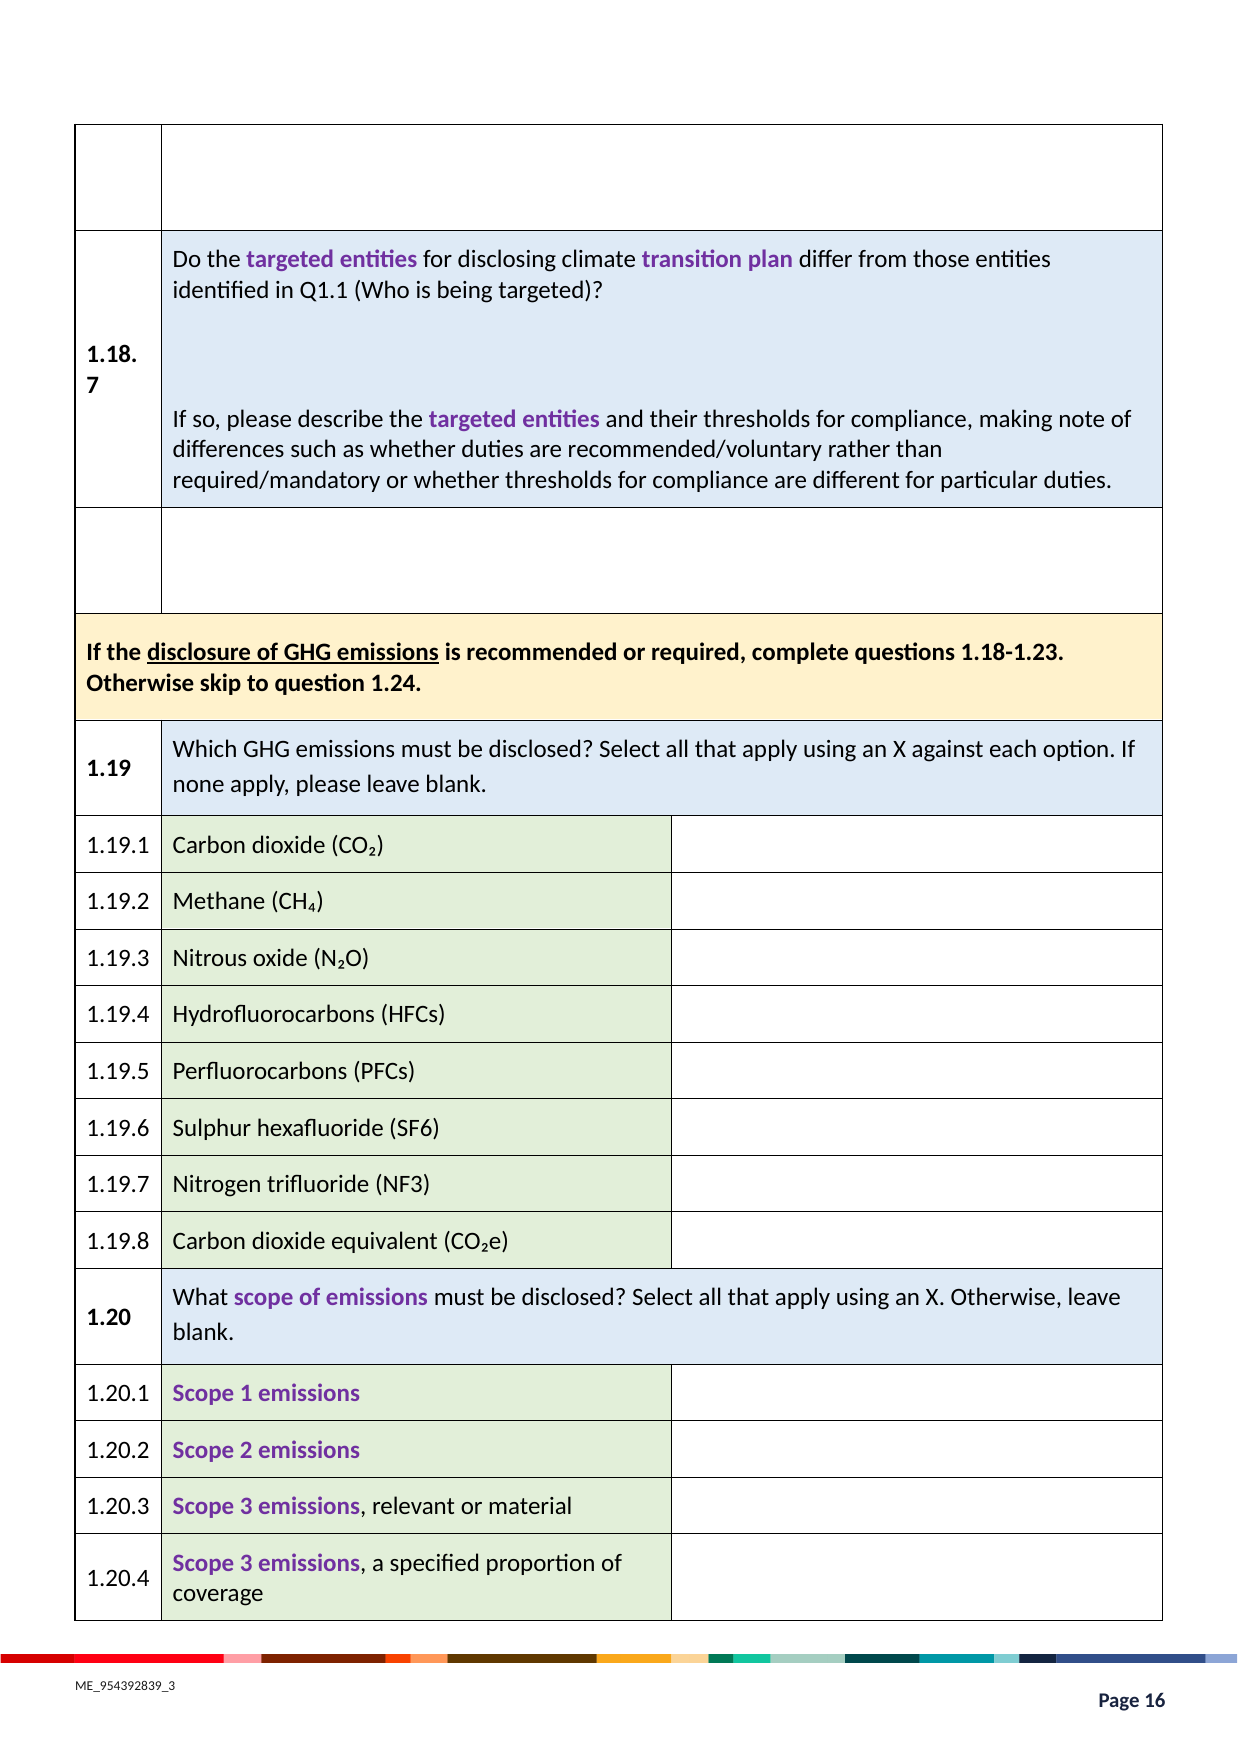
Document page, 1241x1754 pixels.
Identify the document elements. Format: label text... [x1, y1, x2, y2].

table_cell 1.19 [76, 721, 161, 815]
table_cell Scope 3 emissions, a specified proportion of coverage [162, 1534, 671, 1620]
table_cell 1.20.4 [76, 1534, 161, 1620]
table_cell Scope 2 emissions [162, 1421, 671, 1477]
table_cell 1.20.2 [76, 1421, 161, 1477]
table_cell [672, 1099, 1162, 1155]
table_cell 1.19.2 [76, 873, 161, 928]
table_cell Scope 3 emissions, relevant or material [162, 1478, 671, 1533]
table_cell Scope 1 emissions [162, 1365, 671, 1420]
table_cell Nitrous oxide (N₂O) [162, 930, 671, 985]
table_cell If the disclosure of GHG emissions is recommended or required, complete questions 1.18-1.23. Otherwise skip to question 1.24. [76, 614, 1162, 719]
table_cell 1.19.1 [76, 816, 161, 872]
table_cell [76, 508, 161, 613]
table_cell [672, 986, 1162, 1042]
table_cell [672, 873, 1162, 928]
table_cell [672, 1212, 1162, 1268]
table_cell 1.20 [76, 1269, 161, 1364]
table_cell 1.19.5 [76, 1043, 161, 1098]
table_cell 1.19.3 [76, 930, 161, 985]
table_cell Nitrogen trifluoride (NF3) [162, 1156, 671, 1211]
table_cell [672, 1365, 1162, 1420]
table_cell [162, 125, 1162, 230]
table_cell Carbon dioxide (CO₂) [162, 816, 671, 872]
table_cell Which GHG emissions must be disclosed? Select all that apply using an X against each option. If none apply, please leave blank. [162, 721, 1162, 815]
table_cell Methane (CH₄) [162, 873, 671, 928]
table_cell [672, 1534, 1162, 1620]
table_cell [672, 1421, 1162, 1477]
table_cell [672, 1478, 1162, 1533]
table_cell 1.20.3 [76, 1478, 161, 1533]
table_cell Sulphur hexafluoride (SF6) [162, 1099, 671, 1155]
table_cell 1.19.7 [76, 1156, 161, 1211]
table_cell [672, 1156, 1162, 1211]
table_cell 1.20.1 [76, 1365, 161, 1420]
table_cell [162, 508, 1162, 613]
table_cell 1.19.4 [76, 986, 161, 1042]
table_cell [672, 816, 1162, 872]
table_cell 1.19.8 [76, 1212, 161, 1268]
table_cell Do the targeted entities for disclosing climate transition plan differ from those entities identified in Q1.1 (Who is being targeted)? If so, please describe the targeted entities and their thresholds for compliance, making note of differences such as whether duties are recommended/voluntary rather than required/mandatory or whether thresholds for compliance are different for particular duties. [162, 231, 1162, 507]
table_cell [672, 930, 1162, 985]
table_cell Hydrofluorocarbons (HFCs) [162, 986, 671, 1042]
picture [0, 1654, 1236, 1663]
table_cell 1.18.7 [76, 231, 161, 507]
table_cell Perfluorocarbons (PFCs) [162, 1043, 671, 1098]
table_cell [672, 1043, 1162, 1098]
table_cell Carbon dioxide equivalent (CO₂e) [162, 1212, 671, 1268]
table_cell [76, 125, 161, 230]
table_cell What scope of emissions must be disclosed? Select all that apply using an X. Otherwise, leave blank. [162, 1269, 1162, 1364]
table_cell 1.19.6 [76, 1099, 161, 1155]
